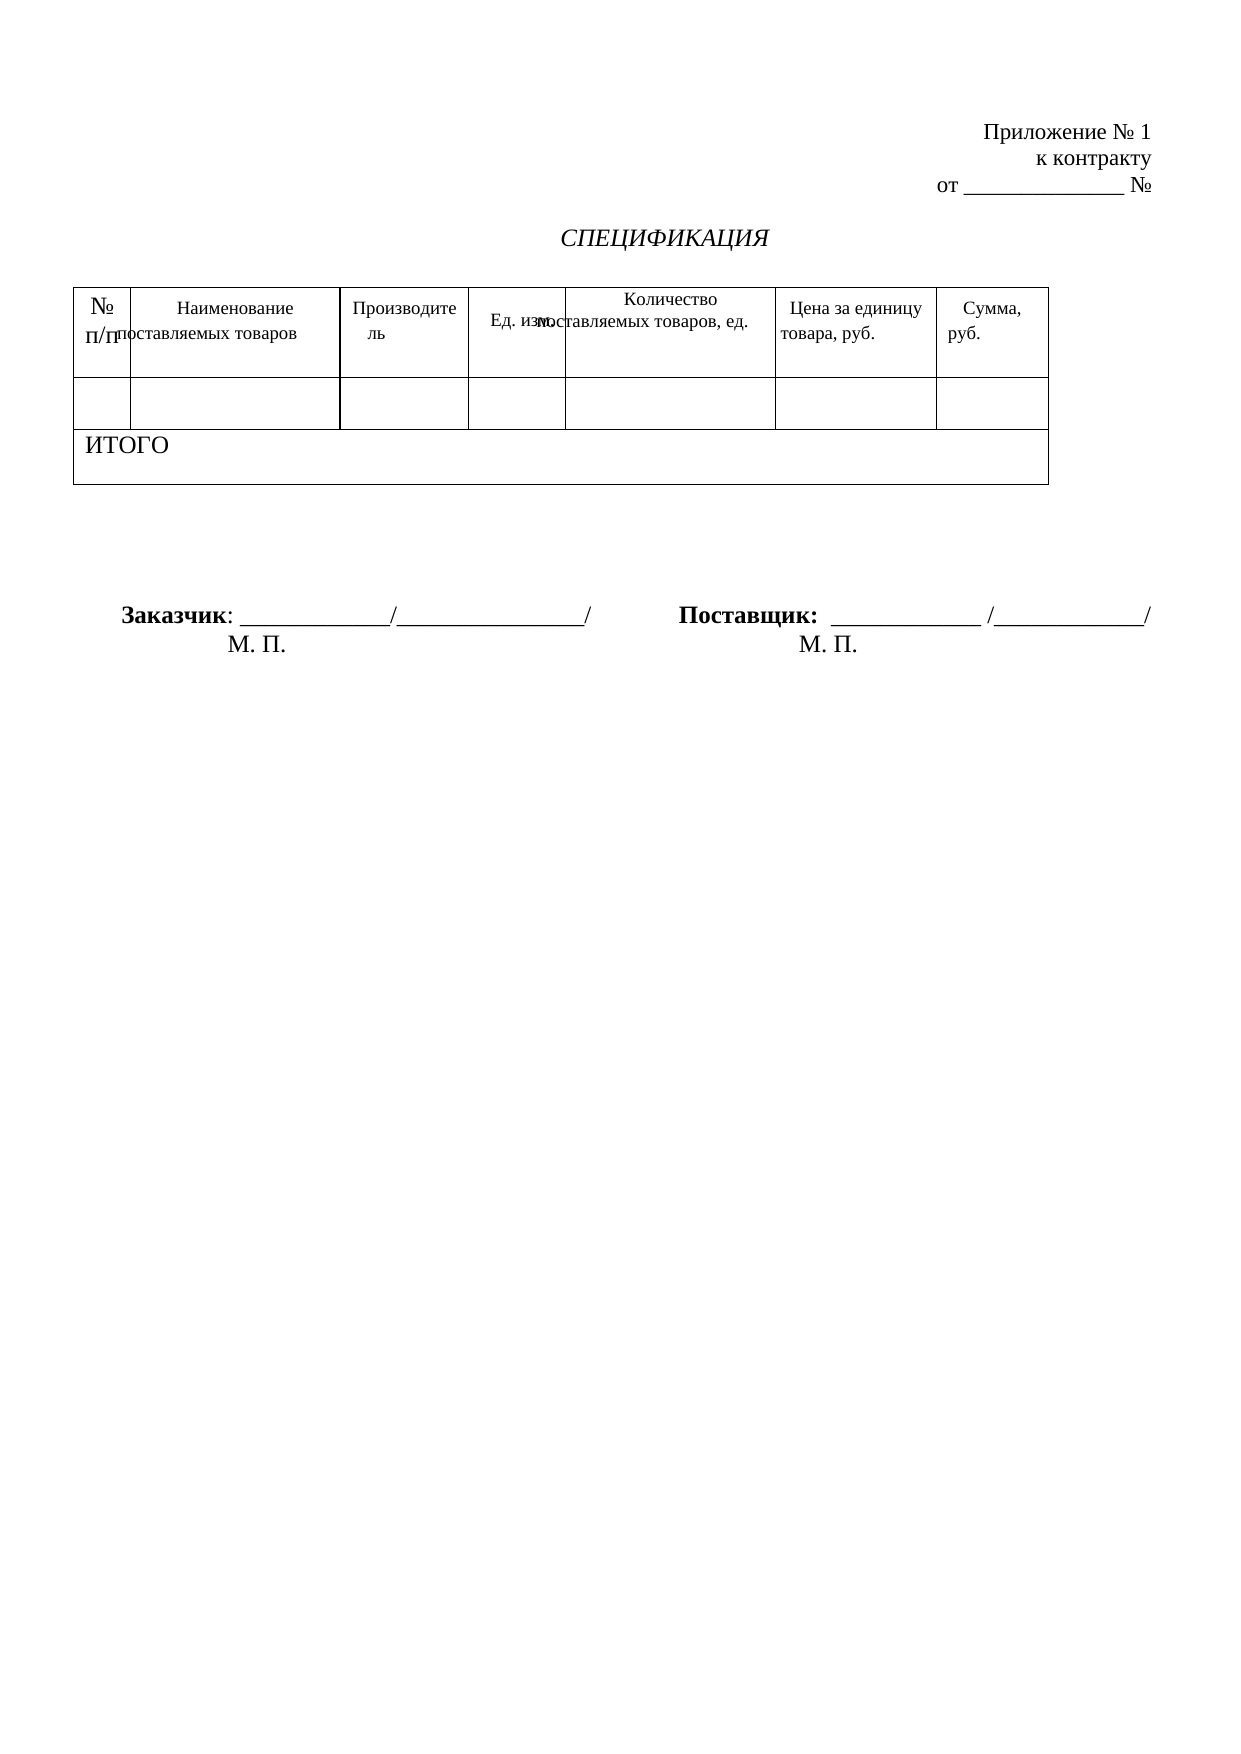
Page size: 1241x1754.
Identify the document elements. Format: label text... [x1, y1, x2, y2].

text Заказчик: ____________/_______________/ Поставщик: ____________ /____________/ [121, 600, 1152, 629]
subtitle СПЕЦИФИКАЦИЯ [177, 223, 1152, 252]
table_header Цена за единицу товара, руб. [776, 288, 936, 377]
table_cell [131, 378, 339, 429]
table_cell [341, 378, 468, 429]
table_cell ИТОГО [74, 430, 1048, 484]
text от ______________ № [842, 171, 1152, 197]
table_cell [566, 378, 775, 429]
table_cell [937, 378, 1048, 429]
table_header Производитель [341, 288, 468, 377]
text к контракту [842, 144, 1152, 171]
table_header Количество поставляемых товаров, ед. [566, 288, 775, 377]
table_cell [74, 378, 130, 429]
table_header Наименование поставляемых товаров [131, 288, 339, 377]
table_cell [776, 378, 936, 429]
text Приложение № 1 [177, 118, 1152, 144]
table_header № п/п [74, 288, 130, 377]
table_header Сумма, руб. [937, 288, 1048, 377]
table_header Ед. изм. [469, 288, 565, 377]
text М. П. М. П. [121, 629, 1152, 658]
table_cell [469, 378, 565, 429]
